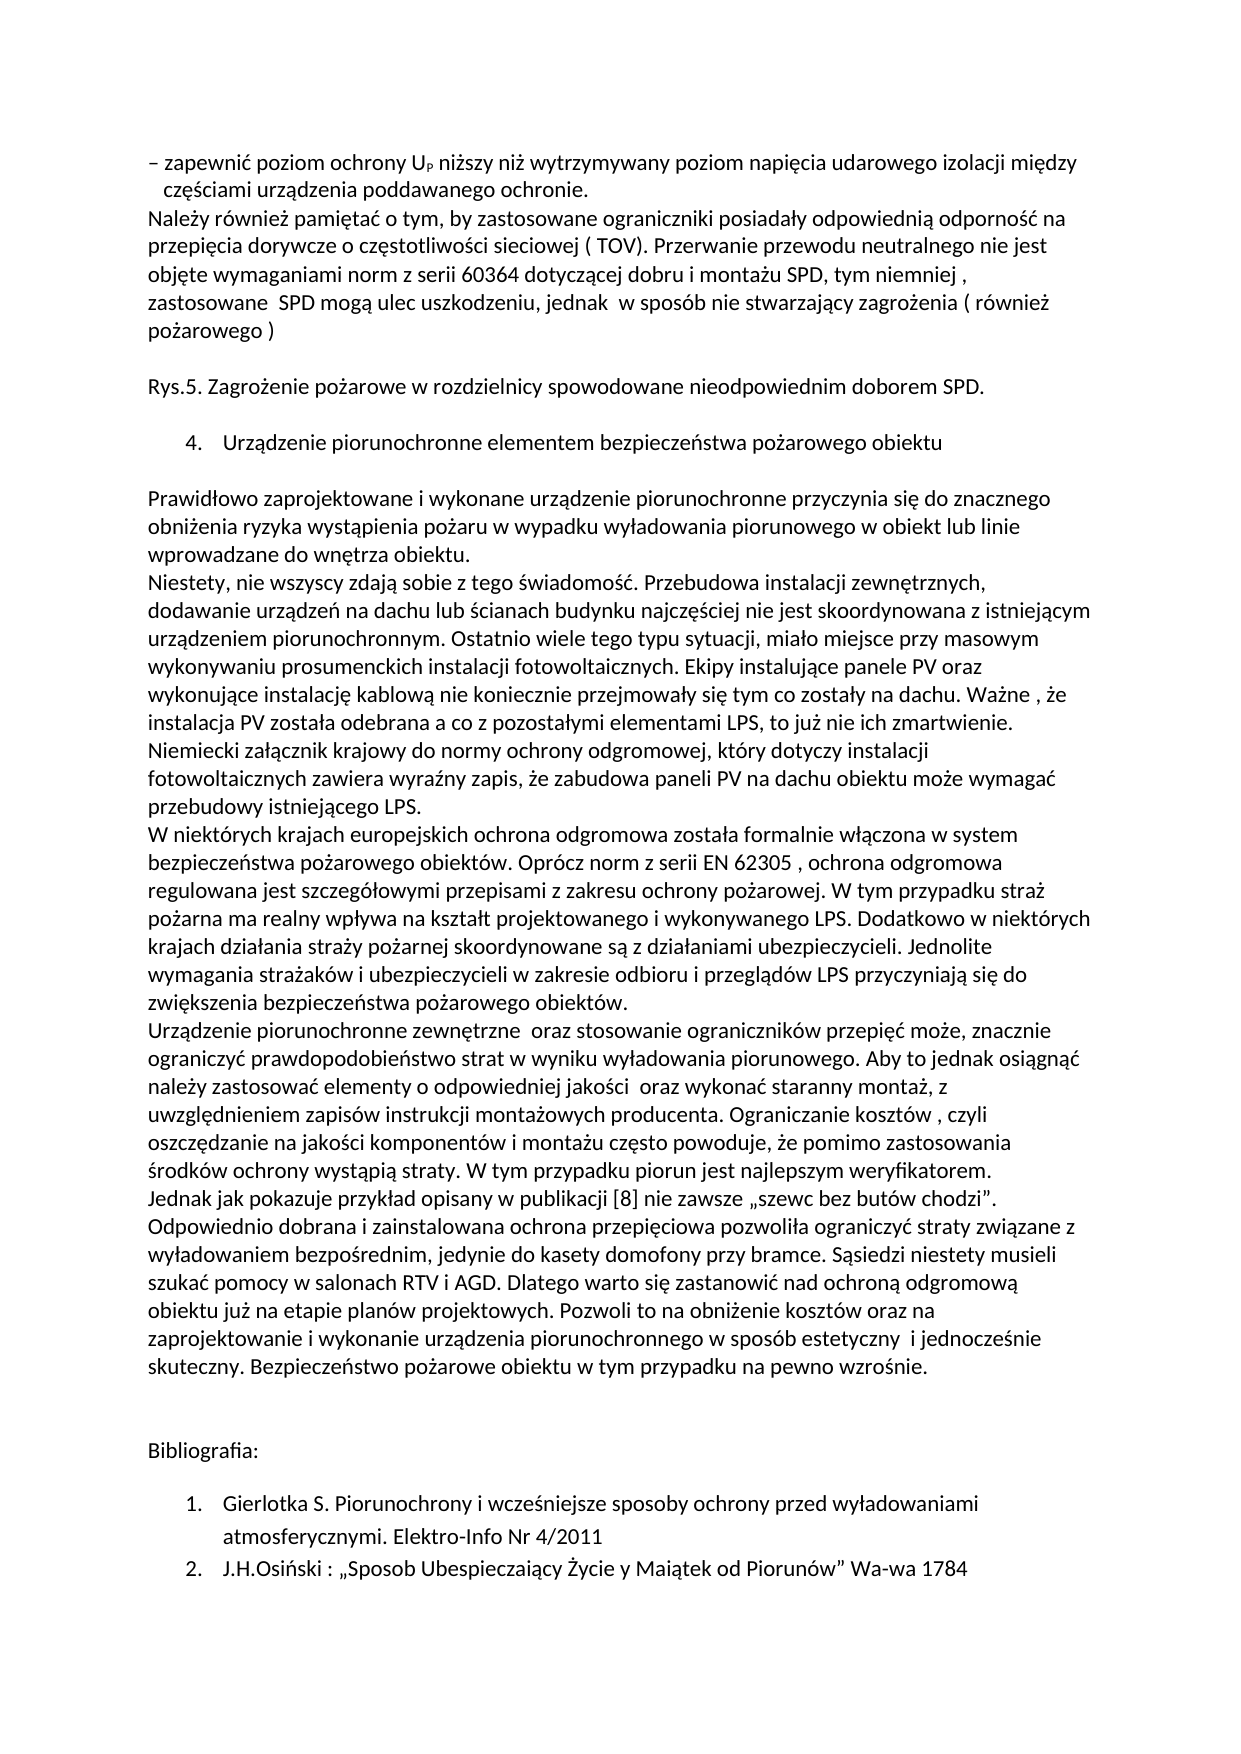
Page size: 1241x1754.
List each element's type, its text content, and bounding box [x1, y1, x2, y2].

text Bibliografia: [148, 1437, 1093, 1464]
text Niestety, nie wszyscy zdają sobie z tego świadomość. Przebudowa instalacji zewnętrznych, dodawanie urządzeń na dachu lub ścianach budynku najczęściej nie jest skoordynowana z istniejącym urządzeniem piorunochronnym. Ostatnio wiele tego typu sytuacji, miało miejsce przy masowym wykonywaniu prosumenckich instalacji fotowoltaicznych. Ekipy instalujące panele PV oraz wykonujące instalację kablową nie koniecznie przejmowały się tym co zostały na dachu. Ważne , że instalacja PV została odebrana a co z pozostałymi elementami LPS, to już nie ich zmartwienie. Niemiecki załącznik krajowy do normy ochrony odgromowej, który dotyczy instalacji fotowoltaicznych zawiera wyraźny zapis, że zabudowa paneli PV na dachu obiektu może wymagać przebudowy istniejącego LPS. W niektórych krajach europejskich ochrona odgromowa została formalnie włączona w system bezpieczeństwa pożarowego obiektów. Oprócz norm z serii EN 62305 , ochrona odgromowa regulowana jest szczegółowymi przepisami z zakresu ochrony pożarowej. W tym przypadku straż pożarna ma realny wpływa na kształt projektowanego i wykonywanego LPS. Dodatkowo w niektórych krajach działania straży pożarnej skoordynowane są z działaniami ubezpieczycieli. Jednolite wymagania strażaków i ubezpieczycieli w zakresie odbioru i przeglądów LPS przyczyniają się do zwiększenia bezpieczeństwa pożarowego obiektów. Urządzenie piorunochronne zewnętrzne oraz stosowanie ograniczników przepięć może, znacznie ograniczyć prawdopodobieństwo strat w wyniku wyładowania piorunowego. Aby to jednak osiągnąć należy zastosować elementy o odpowiedniej jakości oraz wykonać staranny montaż, z uwzględnieniem zapisów instrukcji montażowych producenta. Ograniczanie kosztów , czyli oszczędzanie na jakości komponentów i montażu często powoduje, że pomimo zastosowania środków ochrony wystąpią straty. W tym przypadku piorun jest najlepszym weryfikatorem. Jednak jak pokazuje przykład opisany w publikacji [8] nie zawsze „szewc bez butów chodzi”. Odpowiednio dobrana i zainstalowana ochrona przepięciowa pozwoliła ograniczyć straty związane z wyładowaniem bezpośrednim, jedynie do kasety domofony przy bramce. Sąsiedzi niestety musieli szukać pomocy w salonach RTV i AGD. Dlatego warto się zastanowić nad ochroną odgromową obiektu już na etapie planów projektowych. Pozwoli to na obniżenie kosztów oraz na zaprojektowanie i wykonanie urządzenia piorunochronnego w sposób estetyczny i jednocześnie skuteczny. Bezpieczeństwo pożarowe obiektu w tym przypadku na pewno wzrośnie. [148, 568, 1093, 1408]
text Prawidłowo zaprojektowane i wykonane urządzenie piorunochronne przyczynia się do znacznego obniżenia ryzyka wystąpienia pożaru w wypadku wyładowania piorunowego w obiekt lub linie wprowadzane do wnętrza obiektu. [148, 484, 1093, 568]
list J.H.Osiński : „Sposob Ubespieczaiący Życie y Maiątek od Piorunów” Wa-wa 1784 [185, 1554, 1093, 1582]
text – zapewnić poziom ochrony UP niższy niż wytrzymywany poziom napięcia udarowego izolacji między częściami urządzenia poddawanego ochronie. [148, 148, 1093, 204]
list Urządzenie piorunochronne elementem bezpieczeństwa pożarowego obiektu [185, 428, 1093, 456]
text Rys.5. Zagrożenie pożarowe w rozdzielnicy spowodowane nieodpowiednim doborem SPD. [148, 372, 1093, 400]
text Należy również pamiętać o tym, by zastosowane ograniczniki posiadały odpowiednią odporność na przepięcia dorywcze o częstotliwości sieciowej ( TOV). Przerwanie przewodu neutralnego nie jest objęte wymaganiami norm z serii 60364 dotyczącej dobru i montażu SPD, tym niemniej , zastosowane SPD mogą ulec uszkodzeniu, jednak w sposób nie stwarzający zagrożenia ( również pożarowego ) [148, 204, 1093, 344]
list Gierlotka S. Piorunochrony i wcześniejsze sposoby ochrony przed wyładowaniami atmosferycznymi. Elektro-Info Nr 4/2011 [185, 1489, 1093, 1550]
